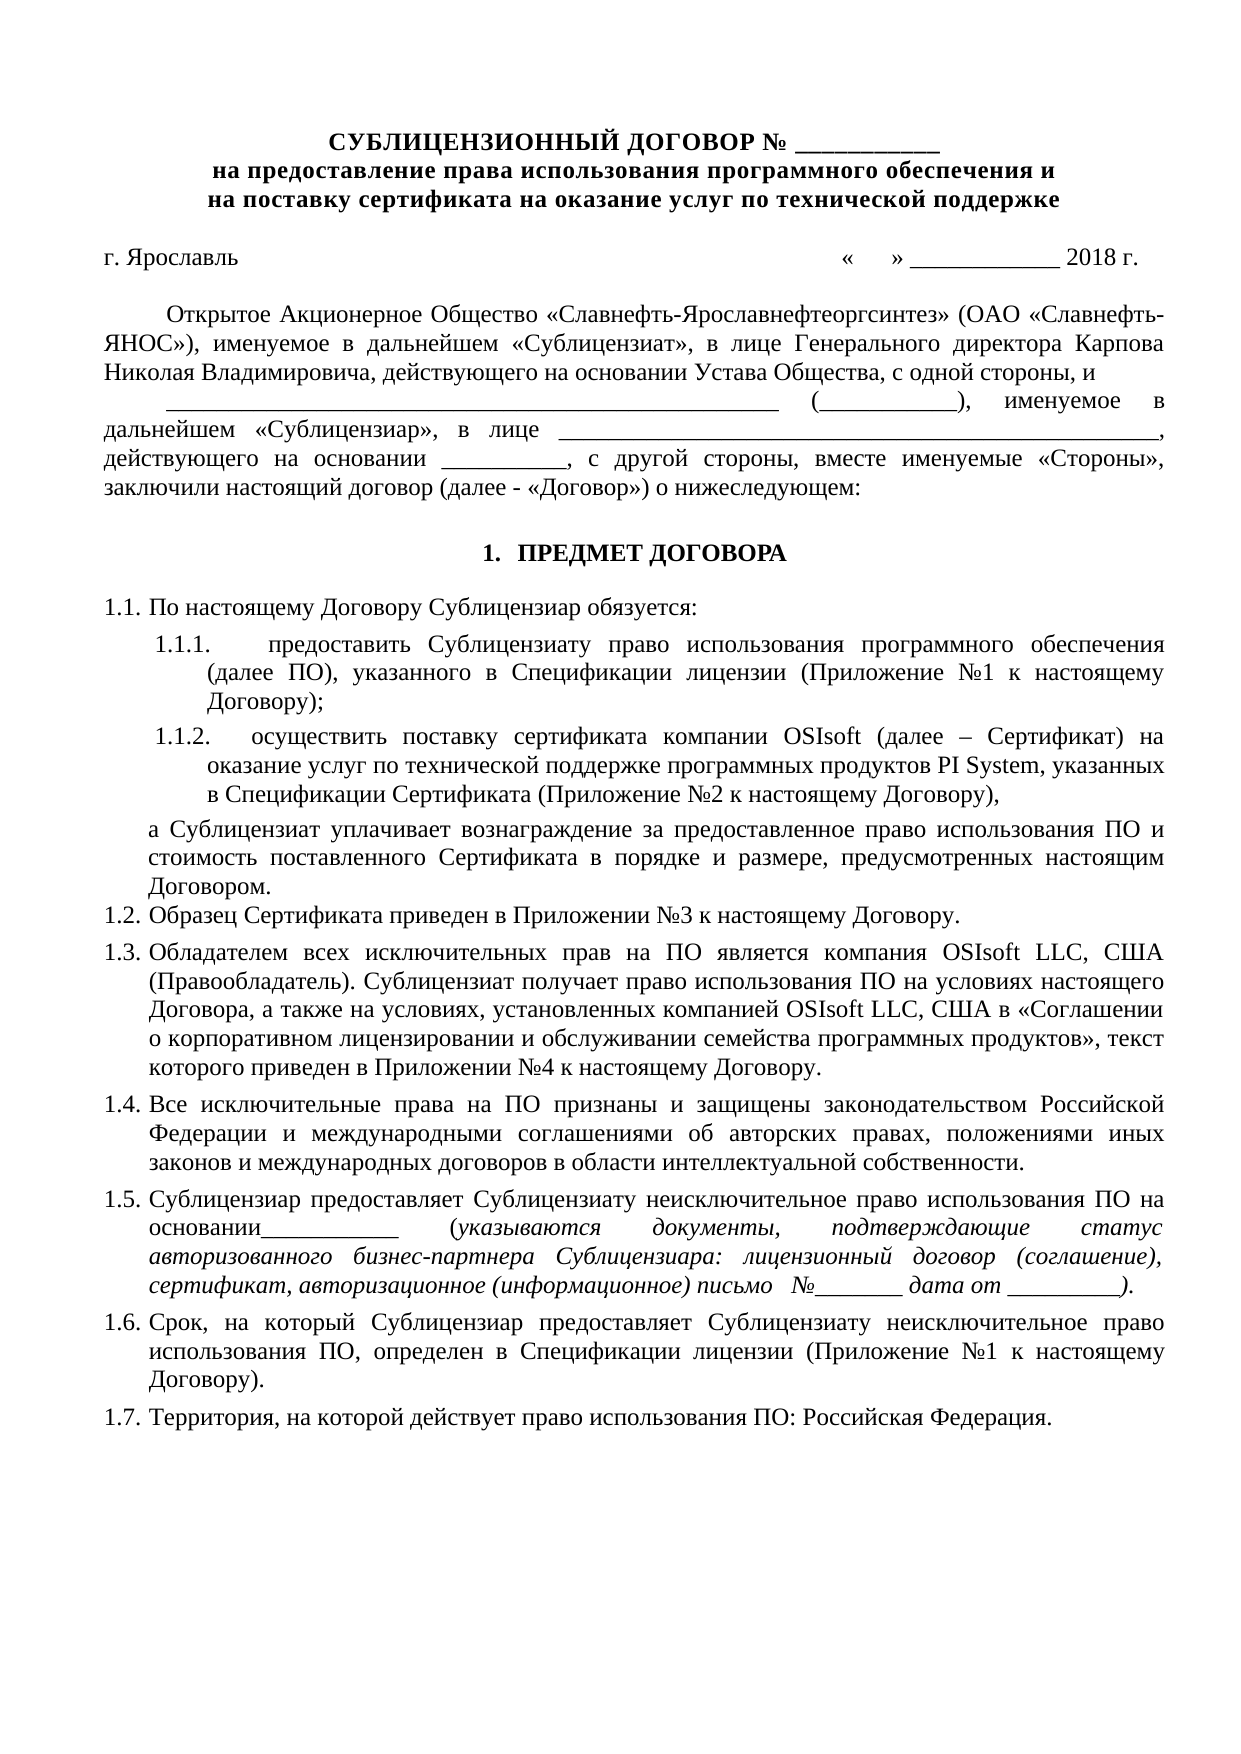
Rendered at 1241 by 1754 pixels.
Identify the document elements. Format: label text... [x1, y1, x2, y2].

subtitle Все исключительные права на ПО признаны и защищены законодательством Российской Федерации и международными соглашениями об авторских правах, положениями иных законов и международных договоров в области интеллектуальной собственности. [103, 1089, 1165, 1175]
subtitle осуществить поставку сертификата компании OSIsoft (далее – Сертификат) на оказание услуг по технической поддержке программных продуктов PI System, указанных в Спецификации Сертификата (Приложение №2 к настоящему Договору), [154, 721, 1165, 807]
text а Сублицензиат уплачивает вознаграждение за предоставленное право использования ПО и стоимость поставленного Сертификата в порядке и размере, предусмотренных настоящим Договором. [148, 814, 1165, 900]
subtitle Срок, на который Сублицензиар предоставляет Сублицензиату неисключительное право использования ПО, определен в Спецификации лицензии (Приложение №1 к настоящему Договору). [103, 1307, 1165, 1393]
text Открытое Акционерное Общество «Славнефть-Ярославнефтеоргсинтез» (ОАО «Славнефть-ЯНОС»), именуемое в дальнейшем «Сублицензиат», в лице Генерального директора Карпова Николая Владимировича, действующего на основании Устава Общества, с одной стороны, и [103, 299, 1165, 385]
text на поставку сертификата на оказание услуг по технической поддержке [103, 184, 1165, 213]
text на предоставление права использования программного обеспечения и [103, 155, 1165, 184]
subtitle ПРЕДМЕТ ДОГОВОРА [103, 538, 1165, 567]
subtitle Обладателем всех исключительных прав на ПО является компания OSIsoft LLC, США (Правообладатель). Сублицензиат получает право использования ПО на условиях настоящего Договора, а также на условиях, установленных компанией OSIsoft LLC, США в «Соглашении о корпоративном лицензировании и обслуживании семейства программных продуктов», текст которого приведен в Приложении №4 к настоящему Договору. [103, 937, 1165, 1081]
subtitle По настоящему Договору Сублицензиар обязуется: [103, 592, 1165, 620]
subtitle Образец Сертификата приведен в Приложении №3 к настоящему Договору. [103, 900, 1165, 929]
text СУБЛИЦЕНЗИОННЫЙ ДОГОВОР № ___________ [103, 127, 1165, 155]
text _________________________________________________ (___________), именуемое в дальнейшем «Сублицензиар», в лице ________________________________________________, действующего на основании __________, с другой стороны, вместе именуемые «Стороны», заключили настоящий договор (далее - «Договор») о нижеследующем: [103, 385, 1165, 500]
subtitle Сублицензиар предоставляет Сублицензиату неисключительное право использования ПО на основании___________ (указываются документы, подтверждающие статус авторизованного бизнес-партнера Сублицензиара: лицензионный договор (соглашение), сертификат, авторизационное (информационное) письмо №_______ дата от _________). [103, 1184, 1165, 1299]
text г. Ярославль « » ____________ 2018 г. [103, 242, 1165, 270]
subtitle предоставить Сублицензиату право использования программного обеспечения (далее ПО), указанного в Спецификации лицензии (Приложение №1 к настоящему Договору); [154, 629, 1165, 715]
subtitle Территория, на которой действует право использования ПО: Российская Федерация. [103, 1402, 1165, 1430]
